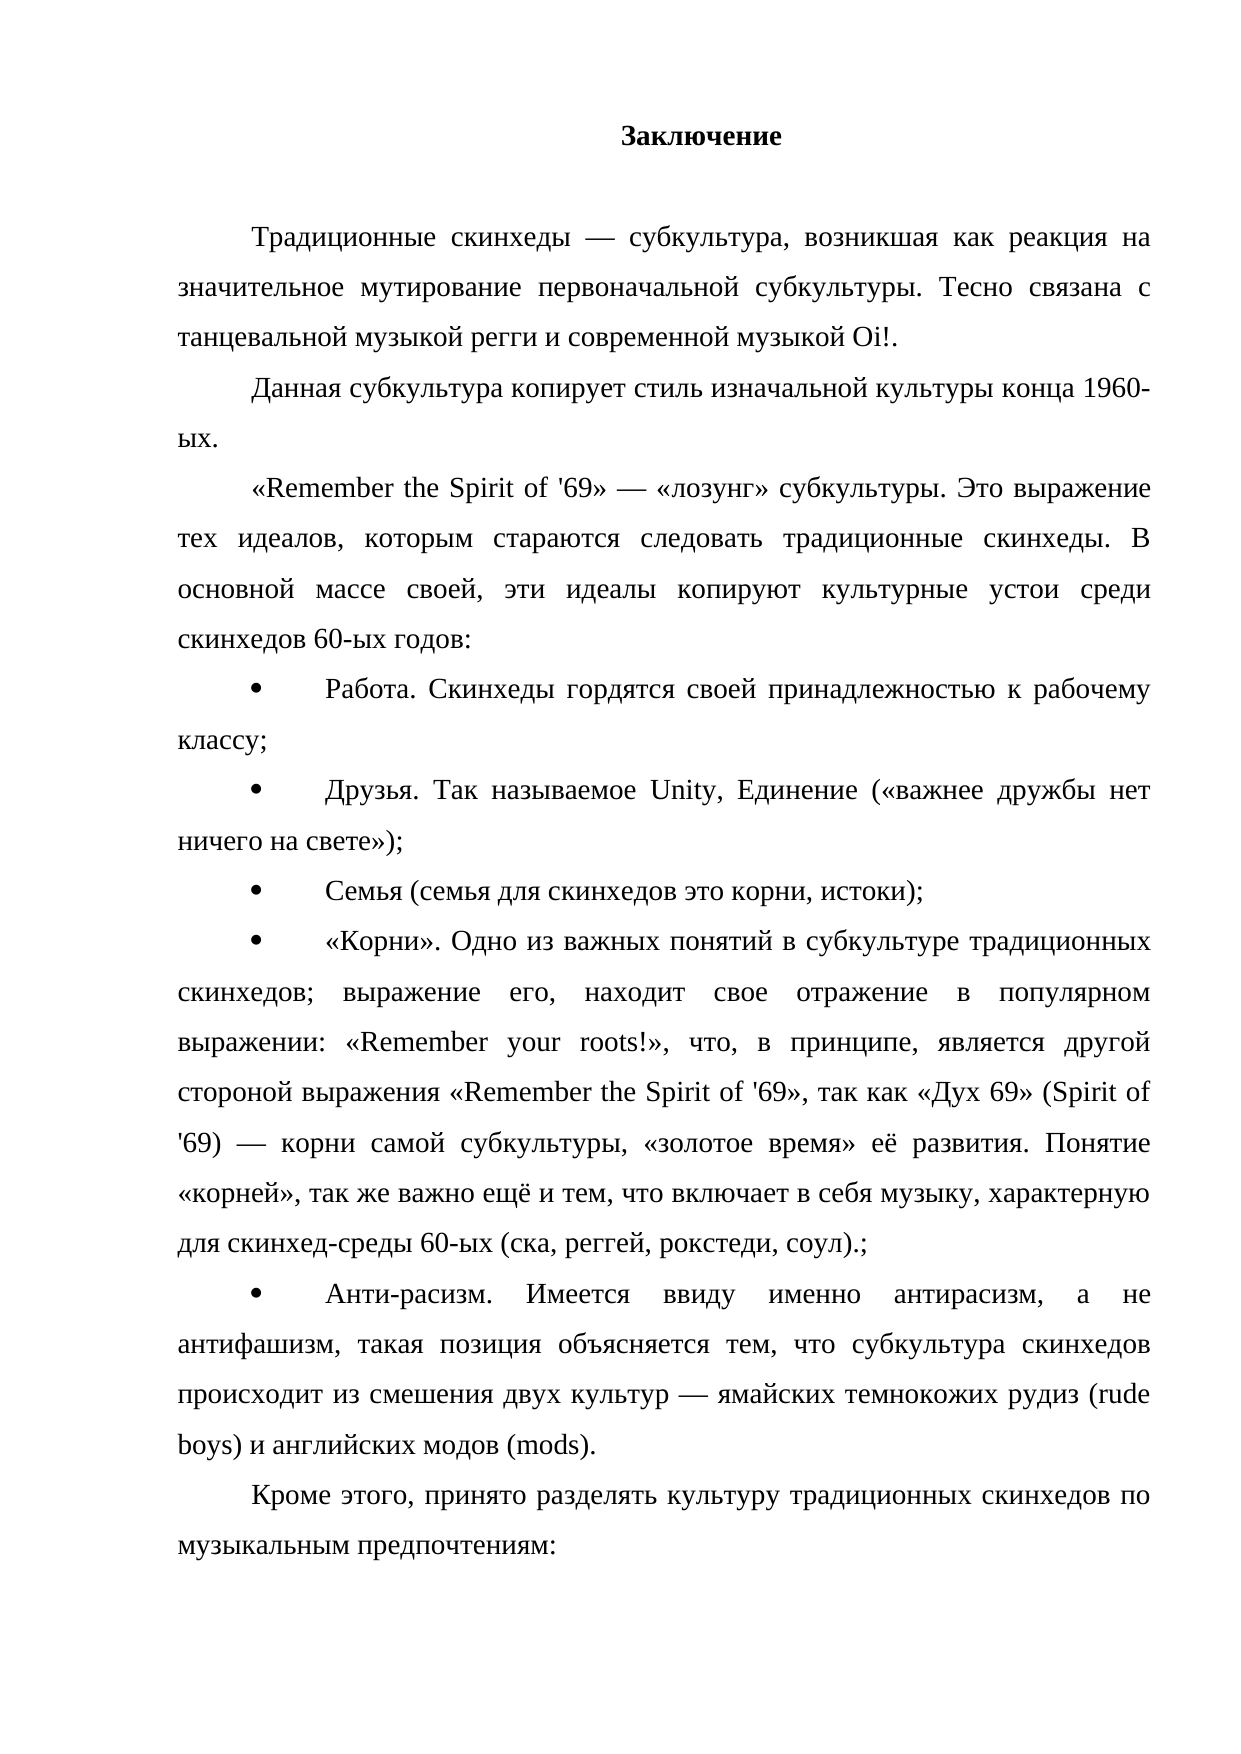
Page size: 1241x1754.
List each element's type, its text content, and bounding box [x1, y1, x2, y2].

text Заключение [177, 118, 1152, 152]
list «Корни». Одно из важных понятий в субкультуре традиционных скинхедов; выражение его, находит свое отражение в популярном выражении: «Remember your roots!», что, в принципе, является другой стороной выражения «Remember the Spirit of '69», так как «Дух 69» (Spirit of '69) — корни самой субкультуры, «золотое время» её развития. Понятие «корней», так же важно ещё и тем, что включает в себя музыку, характерную для скинхед-среды 60-ых (ска, реггей, рокстеди, соул).; [177, 923, 1152, 1259]
text «Remember the Spirit of '69» — «лозунг» субкультуры. Это выражение тех идеалов, которым стараются следовать традиционные скинхеды. В основной массе своей, эти идеалы копируют культурные устои среди скинхедов 60-ых годов: [177, 470, 1152, 655]
list Работа. Скинхеды гордятся своей принадлежностью к рабочему классу; [177, 672, 1152, 756]
list Семья (семья для скинхедов это корни, истоки); [177, 873, 1152, 907]
text Традиционные скинхеды — субкультура, возникшая как реакция на значительное мутирование первоначальной субкультуры. Тесно связана с танцевальной музыкой регги и современной музыкой Oi!. [177, 219, 1152, 353]
list Друзья. Так называемое Unity, Единение («важнее дружбы нет ничего на свете»); [177, 772, 1152, 856]
list Анти-расизм. Имеется ввиду именно антирасизм, а не антифашизм, такая позиция объясняется тем, что субкультура скинхедов происходит из смешения двух культур — ямайских темнокожих рудиз (rude boys) и английских модов (mods). [177, 1276, 1152, 1460]
text Данная субкультура копирует стиль изначальной культуры конца 1960-ых. [177, 370, 1152, 453]
text Кроме этого, принято разделять культуру традиционных скинхедов по музыкальным предпочтениям: [177, 1477, 1152, 1561]
